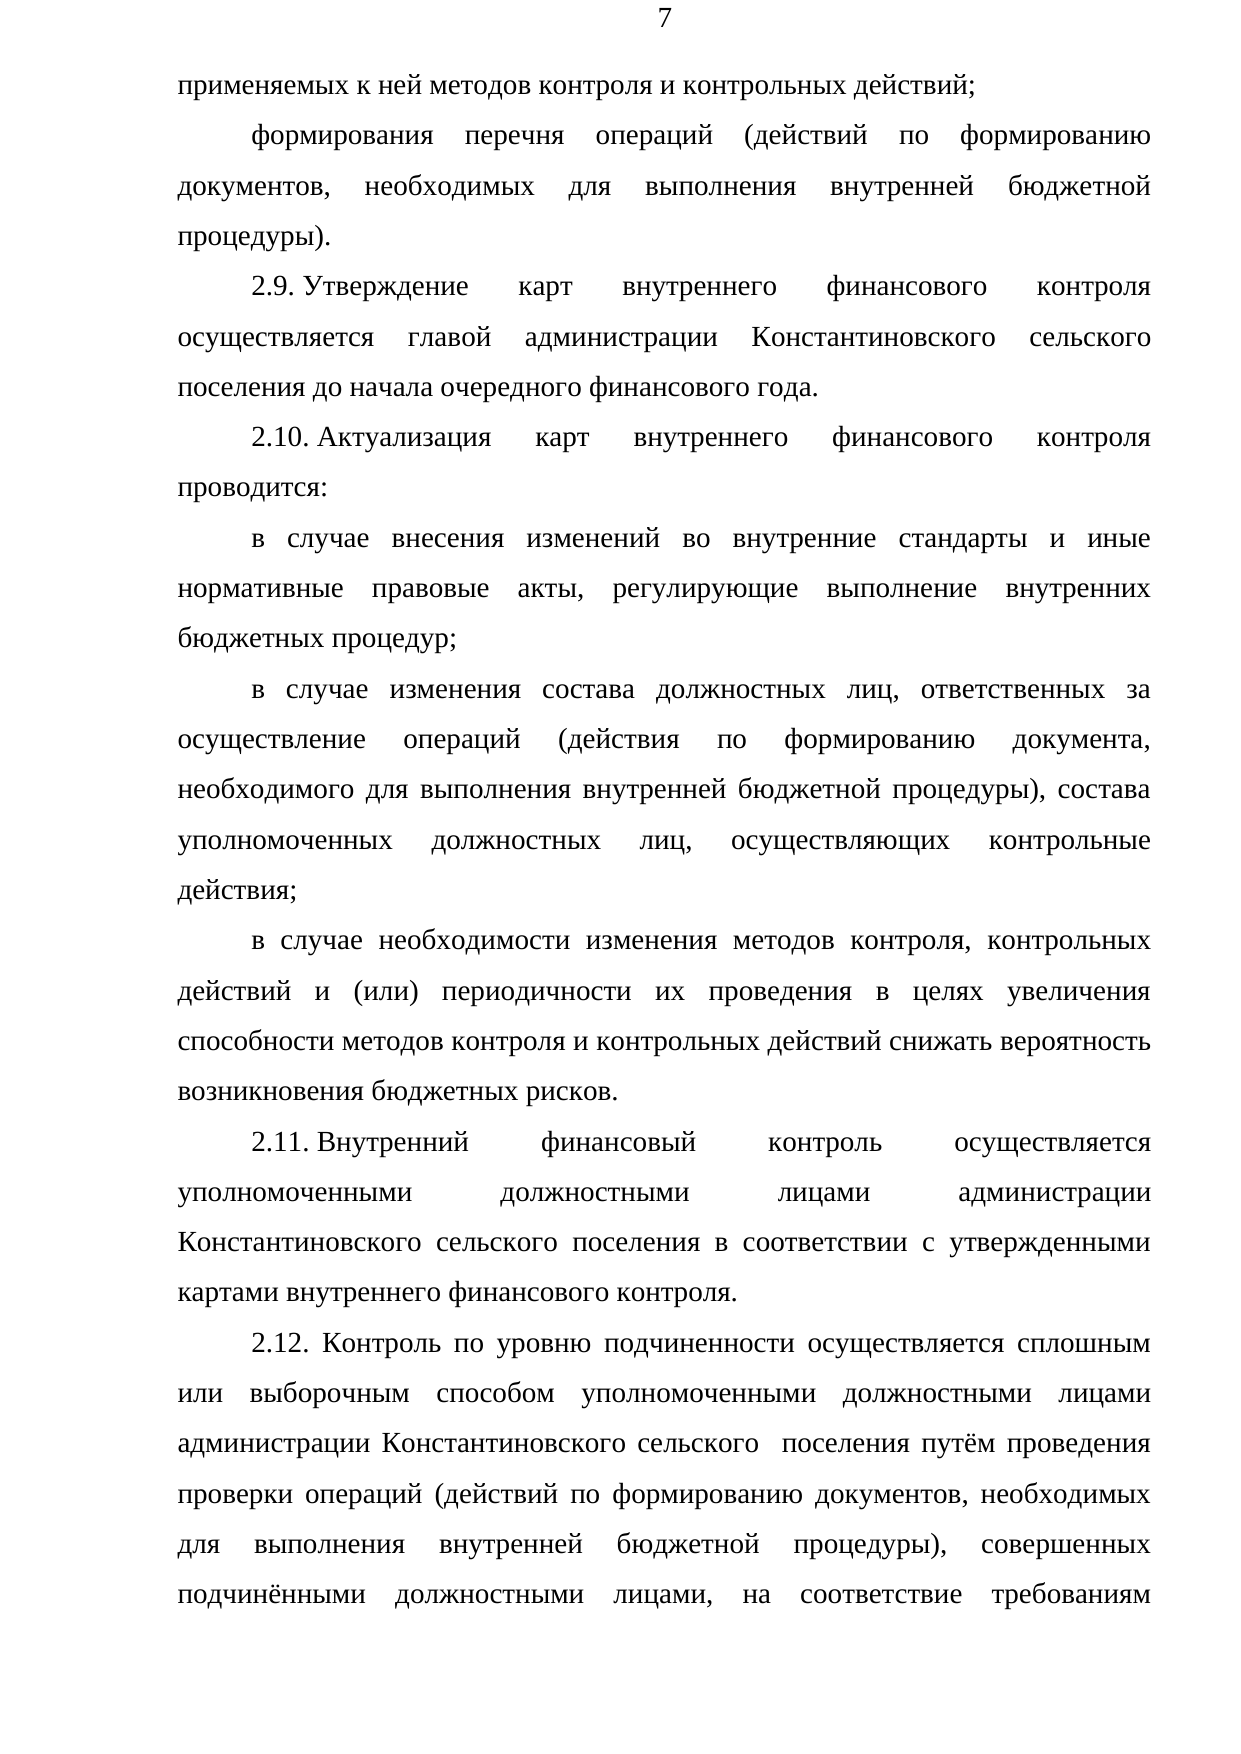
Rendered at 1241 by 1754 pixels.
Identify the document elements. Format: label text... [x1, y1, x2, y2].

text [177, 67, 1152, 101]
text в случае внесения изменений во внутренние стандарты и иные нормативные правовые акты, регулирующие выполнение внутренних бюджетных процедур; [177, 520, 1152, 654]
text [177, 1325, 1152, 1610]
text в случае необходимости изменения методов контроля, контрольных действий и (или) периодичности их проведения в целях увеличения способности методов контроля и контрольных действий снижать вероятность возникновения бюджетных рисков. [177, 922, 1152, 1107]
text 2.11. Внутренний финансовый контроль осуществляется уполномоченными должностными лицами администрации Константиновского сельского поселения в соответствии с утвержденными картами внутреннего финансового контроля. [177, 1124, 1152, 1308]
text в случае изменения состава должностных лиц, ответственных за осуществление операций (действия по формированию документа, необходимого для выполнения внутренней бюджетной процедуры), состава уполномоченных должностных лиц, осуществляющих контрольные действия; [177, 671, 1152, 906]
text 2.10. Актуализация карт внутреннего финансового контроля проводится: [177, 419, 1152, 503]
text 2.9. Утверждение карт внутреннего финансового контроля осуществляется главой администрации Константиновского сельского поселения до начала очередного финансового года. [177, 268, 1152, 402]
text формирования перечня операций (действий по формированию документов, необходимых для выполнения внутренней бюджетной процедуры). [177, 117, 1152, 252]
